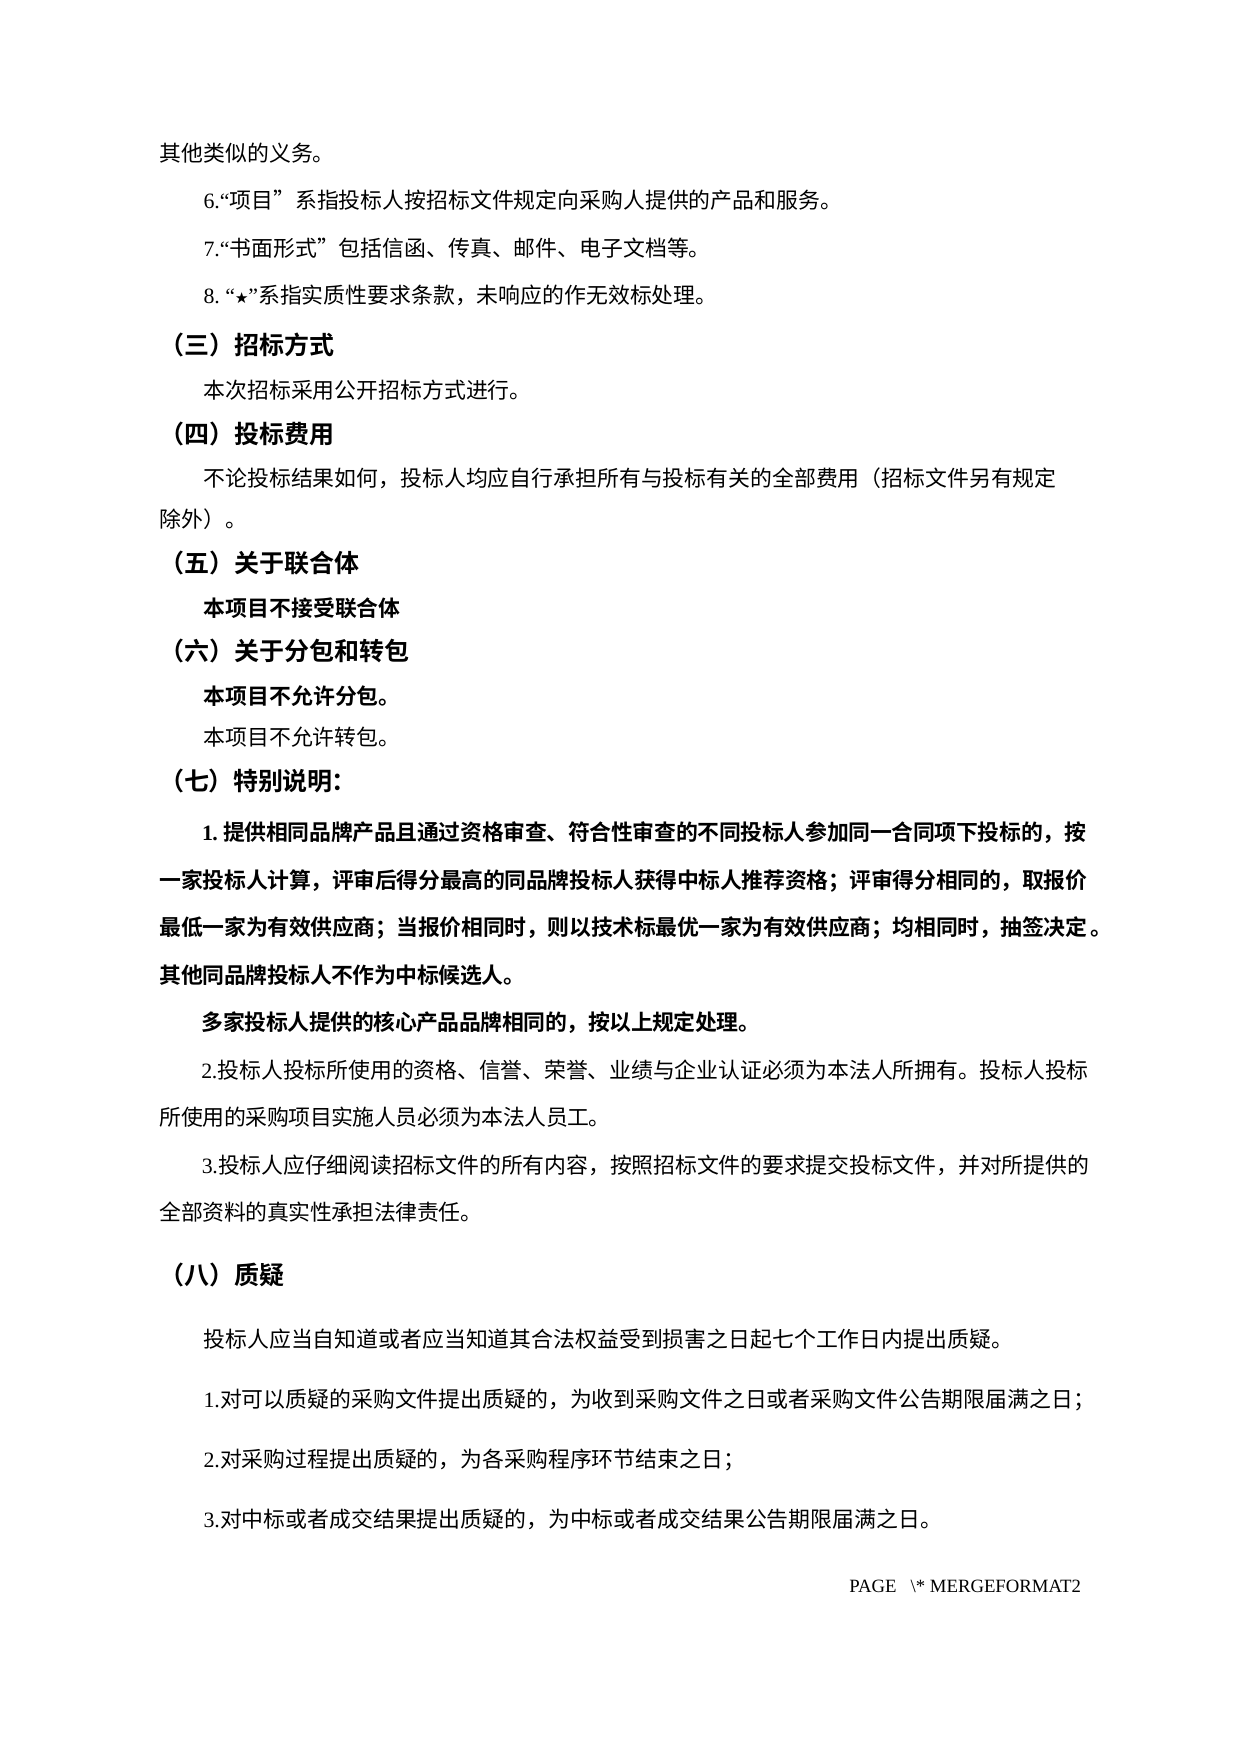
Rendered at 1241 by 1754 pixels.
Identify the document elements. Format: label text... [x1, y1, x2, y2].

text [159, 136, 1133, 167]
text 8. “★”系指实质性要求条款，未响应的作无效标处理。 [159, 278, 1081, 310]
text 2.对采购过程提出质疑的，为各采购程序环节结束之日； [159, 1442, 1081, 1474]
text 本项目不接受联合体 [159, 591, 1075, 622]
text 1.对可以质疑的采购文件提出质疑的，为收到采购文件之日或者采购文件公告期限届满之日； [159, 1382, 1081, 1414]
text （六）关于分包和转包 [159, 632, 1075, 668]
text （七）特别说明： [159, 761, 1075, 797]
text 7.“书面形式”包括信函、传真、邮件、电子文档等。 [159, 231, 1081, 262]
text （五）关于联合体 [159, 543, 1075, 580]
text 3.对中标或者成交结果提出质疑的，为中标或者成交结果公告期限届满之日。 [159, 1502, 1081, 1534]
text 本次招标采用公开招标方式进行。 [159, 373, 1081, 404]
text 投标人应当自知道或者应当知道其合法权益受到损害之日起七个工作日内提出质疑。 [159, 1322, 1081, 1354]
text 6.“项目”系指投标人按招标文件规定向采购人提供的产品和服务。 [159, 183, 1081, 215]
text 本项目不允许转包。 [159, 720, 1075, 752]
text 多家投标人提供的核心产品品牌相同的，按以上规定处理。 [159, 1005, 1090, 1037]
text 不论投标结果如何，投标人均应自行承担所有与投标有关的全部费用（招标文件另有规定除外）。 [159, 461, 1075, 534]
text 本项目不允许分包。 [159, 679, 1075, 710]
text 2.投标人投标所使用的资格、信誉、荣誉、业绩与企业认证必须为本法人所拥有。投标人投标所使用的采购项目实施人员必须为本法人员工。 [159, 1053, 1090, 1132]
text 1. 提供相同品牌产品且通过资格审查、符合性审查的不同投标人参加同一合同项下投标的，按一家投标人计算，评审后得分最高的同品牌投标人获得中标人推荐资格；评审得分相同的，取报价最低一家为有效供应商；当报价相同时，则以技术标最优一家为有效供应商；均相同时，抽签决定。其他同品牌投标人不作为中标候选人。 [159, 815, 1090, 989]
text （三）招标方式 [159, 326, 1081, 362]
text （四）投标费用 [159, 414, 1075, 450]
text 3.投标人应仔细阅读招标文件的所有内容，按照招标文件的要求提交投标文件，并对所提供的全部资料的真实性承担法律责任。 [159, 1148, 1090, 1227]
text （八）质疑 [159, 1255, 1081, 1292]
